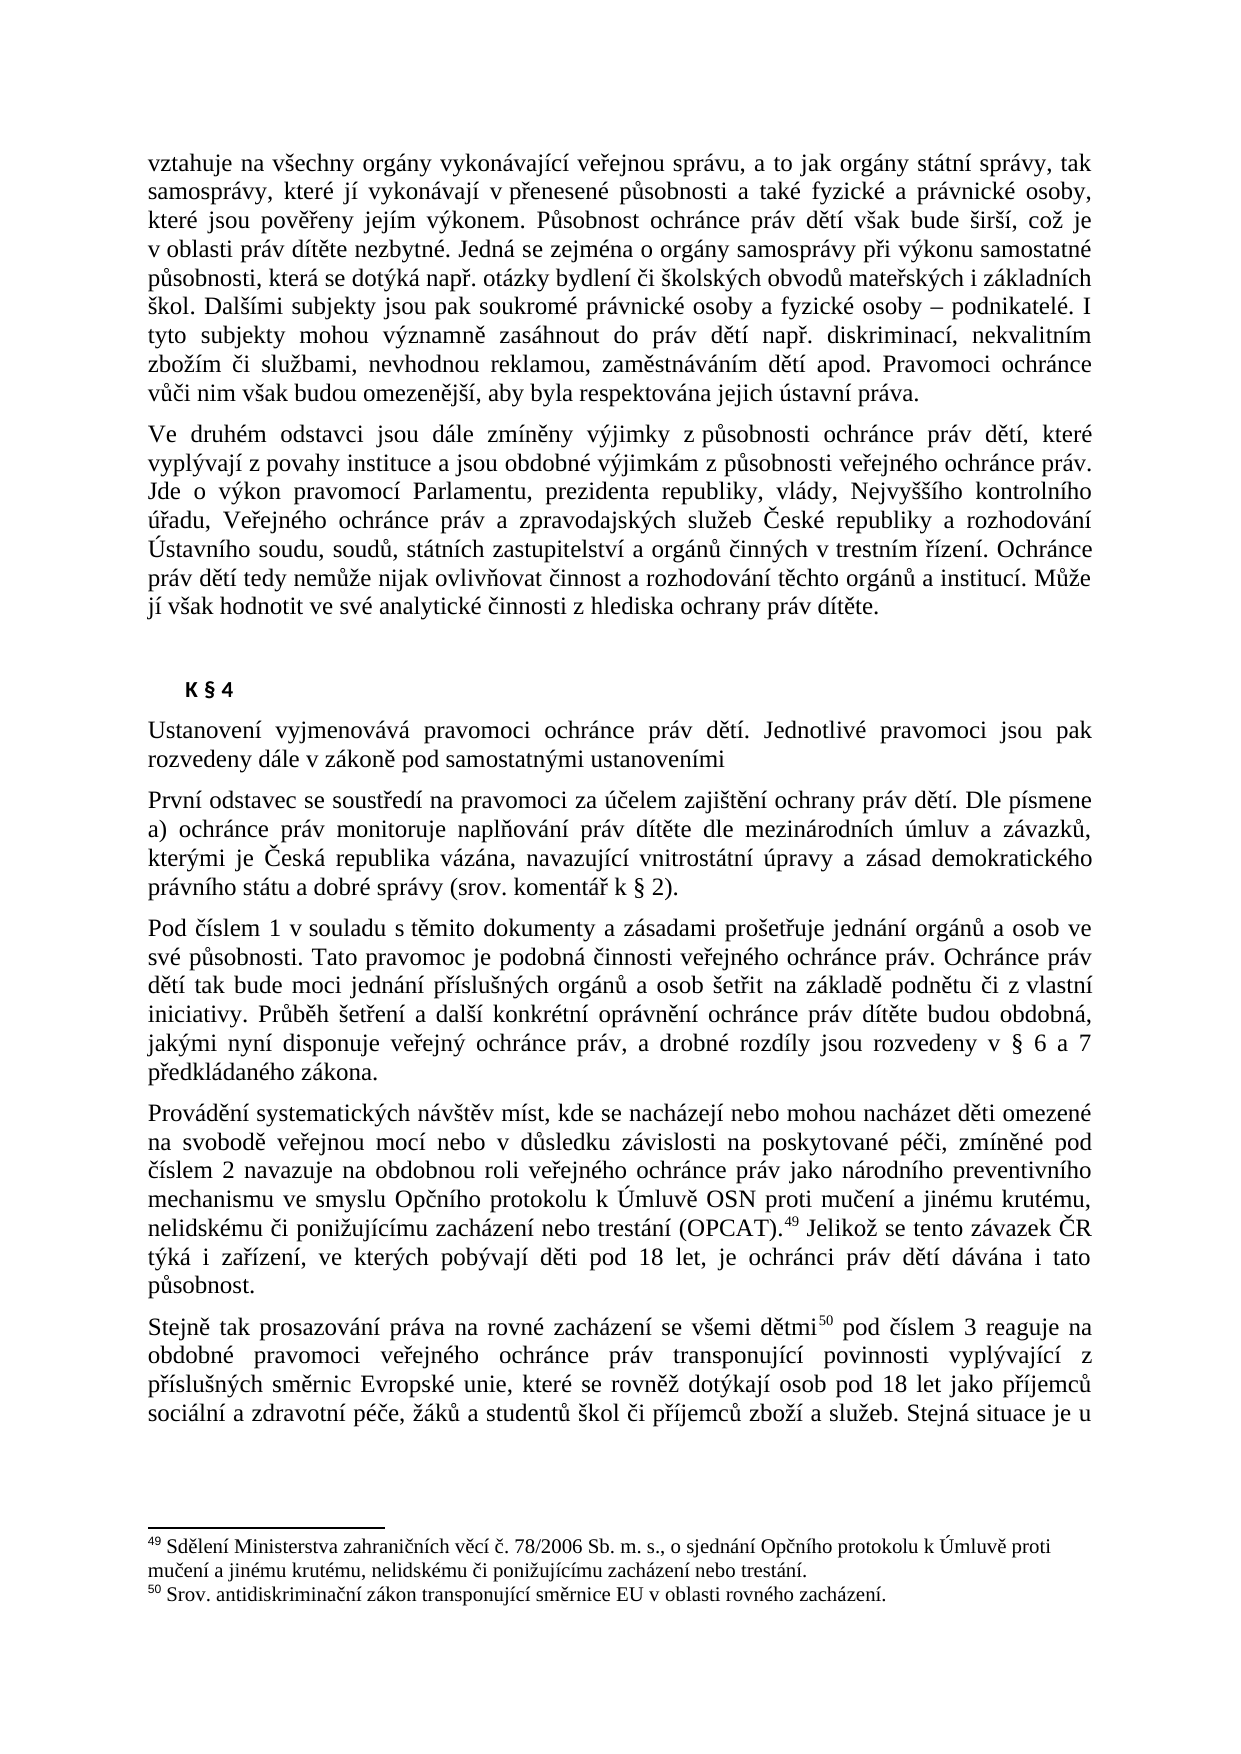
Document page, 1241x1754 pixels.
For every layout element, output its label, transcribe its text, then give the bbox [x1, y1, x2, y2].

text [148, 1312, 1093, 1455]
text První odstavec se soustředí na pravomoci za účelem zajištění ochrany práv dětí. Dle písmene a) ochránce práv monitoruje naplňování práv dítěte dle mezinárodních úmluv a závazků, kterými je Česká republika vázána, navazující vnitrostátní úpravy a zásad demokratického právního státu a dobré správy (srov. komentář k § 2). [148, 785, 1093, 900]
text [148, 148, 1093, 406]
text Ve druhém odstavci jsou dále zmíněny výjimky z působnosti ochránce práv dětí, které vyplývají z povahy instituce a jsou obdobné výjimkám z působnosti veřejného ochránce práv. Jde o výkon pravomocí Parlamentu, prezidenta republiky, vlády, Nejvyššího kontrolního úřadu, Veřejného ochránce práv a zpravodajských služeb České republiky a rozhodování Ústavního soudu, soudů, státních zastupitelství a orgánů činných v trestním řízení. Ochránce práv dětí tedy nemůže nijak ovlivňovat činnost a rozhodování těchto orgánů a institucí. Může jí však hodnotit ve své analytické činnosti z hlediska ochrany práv dítěte. [148, 419, 1093, 620]
text Provádění systematických návštěv míst, kde se nacházejí nebo mohou nacházet děti omezené na svobodě veřejnou mocí nebo v důsledku závislosti na poskytované péči, zmíněné pod číslem 2 navazuje na obdobnou roli veřejného ochránce práv jako národního preventivního mechanismu ve smyslu Opčního protokolu k Úmluvě OSN proti mučení a jinému krutému, nelidskému či ponižujícímu zacházení nebo trestání (OPCAT). Jelikož se tento závazek ČR týká i zařízení, ve kterých pobývají děti pod 18 let, je ochránci práv dětí dávána i tato působnost. [148, 1098, 1093, 1299]
text Ustanovení vyjmenovává pravomoci ochránce práv dětí. Jednotlivé pravomoci jsou pak rozvedeny dále v zákoně pod samostatnými ustanoveními [148, 715, 1093, 773]
text Pod číslem 1 v souladu s těmito dokumenty a zásadami prošetřuje jednání orgánů a osob ve své působnosti. Tato pravomoc je podobná činnosti veřejného ochránce práv. Ochránce práv dětí tak bude moci jednání příslušných orgánů a osob šetřit na základě podnětu či z vlastní iniciativy. Průběh šetření a další konkrétní oprávnění ochránce práv dítěte budou obdobná, jakými nyní disponuje veřejný ochránce práv, a drobné rozdíly jsou rozvedeny v § 6 a 7 předkládaného zákona. [148, 913, 1093, 1085]
